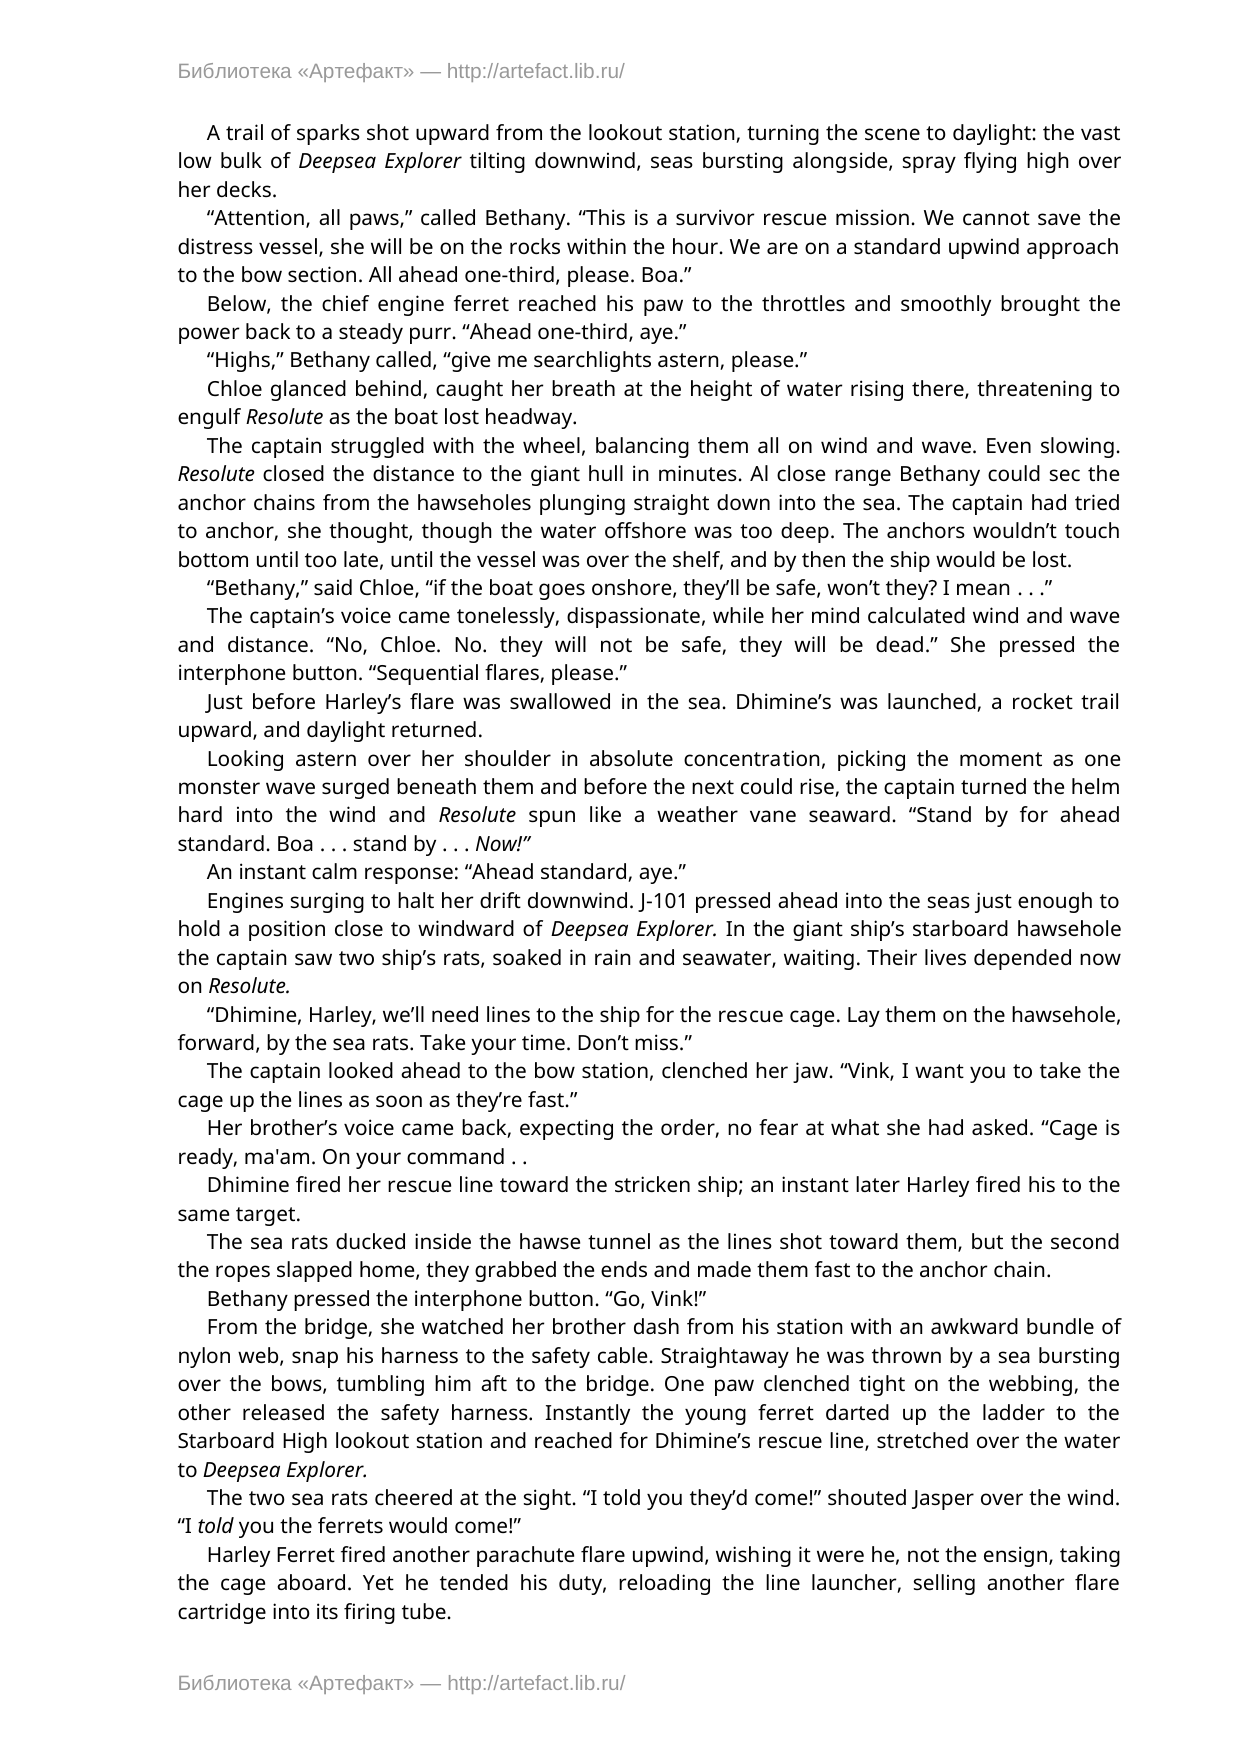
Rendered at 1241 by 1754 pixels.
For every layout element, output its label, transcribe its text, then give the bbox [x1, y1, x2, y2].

text Bethany pressed the interphone button. “Go, Vink!” [177, 1284, 1122, 1312]
text The captain looked ahead to the bow station, clenched her jaw. “Vink, I want you to take the cage up the lines as soon as they’re fast.” [177, 1057, 1122, 1113]
text Below, the chief engine ferret reached his paw to the throttles and smoothly brought the power back to a steady purr. “Ahead one-third, aye.” [177, 289, 1122, 346]
text “Highs,” Bethany called, “give me searchlights astern, please.” [177, 346, 1122, 374]
text Looking astern over her shoulder in absolute concentration, picking the moment as one monster wave surged beneath them and before the next could rise, the captain turned the helm hard into the wind and Resolute spun like a weather vane seaward. “Stand by for ahead standard. Boa . . . stand by . . . Now!” [177, 744, 1122, 857]
text An instant calm response: “Ahead standard, aye.” [177, 857, 1122, 886]
text “Dhimine, Harley, we’ll need lines to the ship for the rescue cage. Lay them on the hawsehole, forward, by the sea rats. Take your time. Don’t miss.” [177, 1000, 1122, 1057]
text The captain struggled with the wheel, balancing them all on wind and wave. Even slowing. Resolute closed the distance to the giant hull in minutes. Al close range Bethany could sec the anchor chains from the hawseholes plunging straight down into the sea. The captain had tried to anchor, she thought, though the water offshore was too deep. The anchors wouldn’t touch bottom until too late, until the vessel was over the shelf, and by then the ship would be lost. [177, 431, 1122, 573]
text The sea rats ducked inside the hawse tunnel as the lines shot toward them, but the second the ropes slapped home, they grabbed the ends and made them fast to the anchor chain. [177, 1227, 1122, 1284]
text Chloe glanced behind, caught her breath at the height of water rising there, threatening to engulf Resolute as the boat lost headway. [177, 374, 1122, 431]
text The two sea rats cheered at the sight. “I told you they’d come!” shouted Jasper over the wind. “I told you the ferrets would come!” [177, 1483, 1122, 1540]
text Engines surging to halt her drift downwind. J-101 pressed ahead into the seas just enough to hold a position close to windward of Deepsea Explorer. In the giant ship’s starboard hawsehole the captain saw two ship’s rats, soaked in rain and seawater, waiting. Their lives depended now on Resolute. [177, 886, 1122, 1000]
text “Bethany,” said Chloe, “if the boat goes onshore, they’ll be safe, won’t they? I mean . . .” [177, 573, 1122, 602]
text Dhimine fired her rescue line toward the stricken ship; an instant later Harley fired his to the same target. [177, 1170, 1122, 1227]
text A trail of sparks shot upward from the lookout station, turning the scene to daylight: the vast low bulk of Deepsea Explorer tilting downwind, seas bursting alongside, spray flying high over her decks. [177, 118, 1122, 203]
text “Attention, all paws,” called Bethany. “This is a survivor rescue mission. We cannot save the distress vessel, she will be on the rocks within the hour. We are on a standard upwind approach to the bow section. All ahead one-third, please. Boa.” [177, 203, 1122, 289]
text Just before Harley’s flare was swallowed in the sea. Dhimine’s was launched, a rocket trail upward, and daylight returned. [177, 687, 1122, 744]
text Her brother’s voice came back, expecting the order, no fear at what she had asked. “Cage is ready, ma'am. On your command . . [177, 1113, 1122, 1170]
text Harley Ferret fired another parachute flare upwind, wishing it were he, not the ensign, taking the cage aboard. Yet he tended his duty, reloading the line launcher, selling another flare cartridge into its firing tube. [177, 1540, 1122, 1625]
text The captain’s voice came tonelessly, dispassionate, while her mind calculated wind and wave and distance. “No, Chloe. No. they will not be safe, they will be dead.” She pressed the interphone button. “Sequential flares, please.” [177, 602, 1122, 687]
text From the bridge, she watched her brother dash from his station with an awkward bundle of nylon web, snap his harness to the safety cable. Straightaway he was thrown by a sea bursting over the bows, tumbling him aft to the bridge. One paw clenched tight on the webbing, the other released the safety harness. Instantly the young ferret darted up the ladder to the Starboard High lookout station and reached for Dhimine’s rescue line, stretched over the water to Deepsea Explorer. [177, 1312, 1122, 1483]
